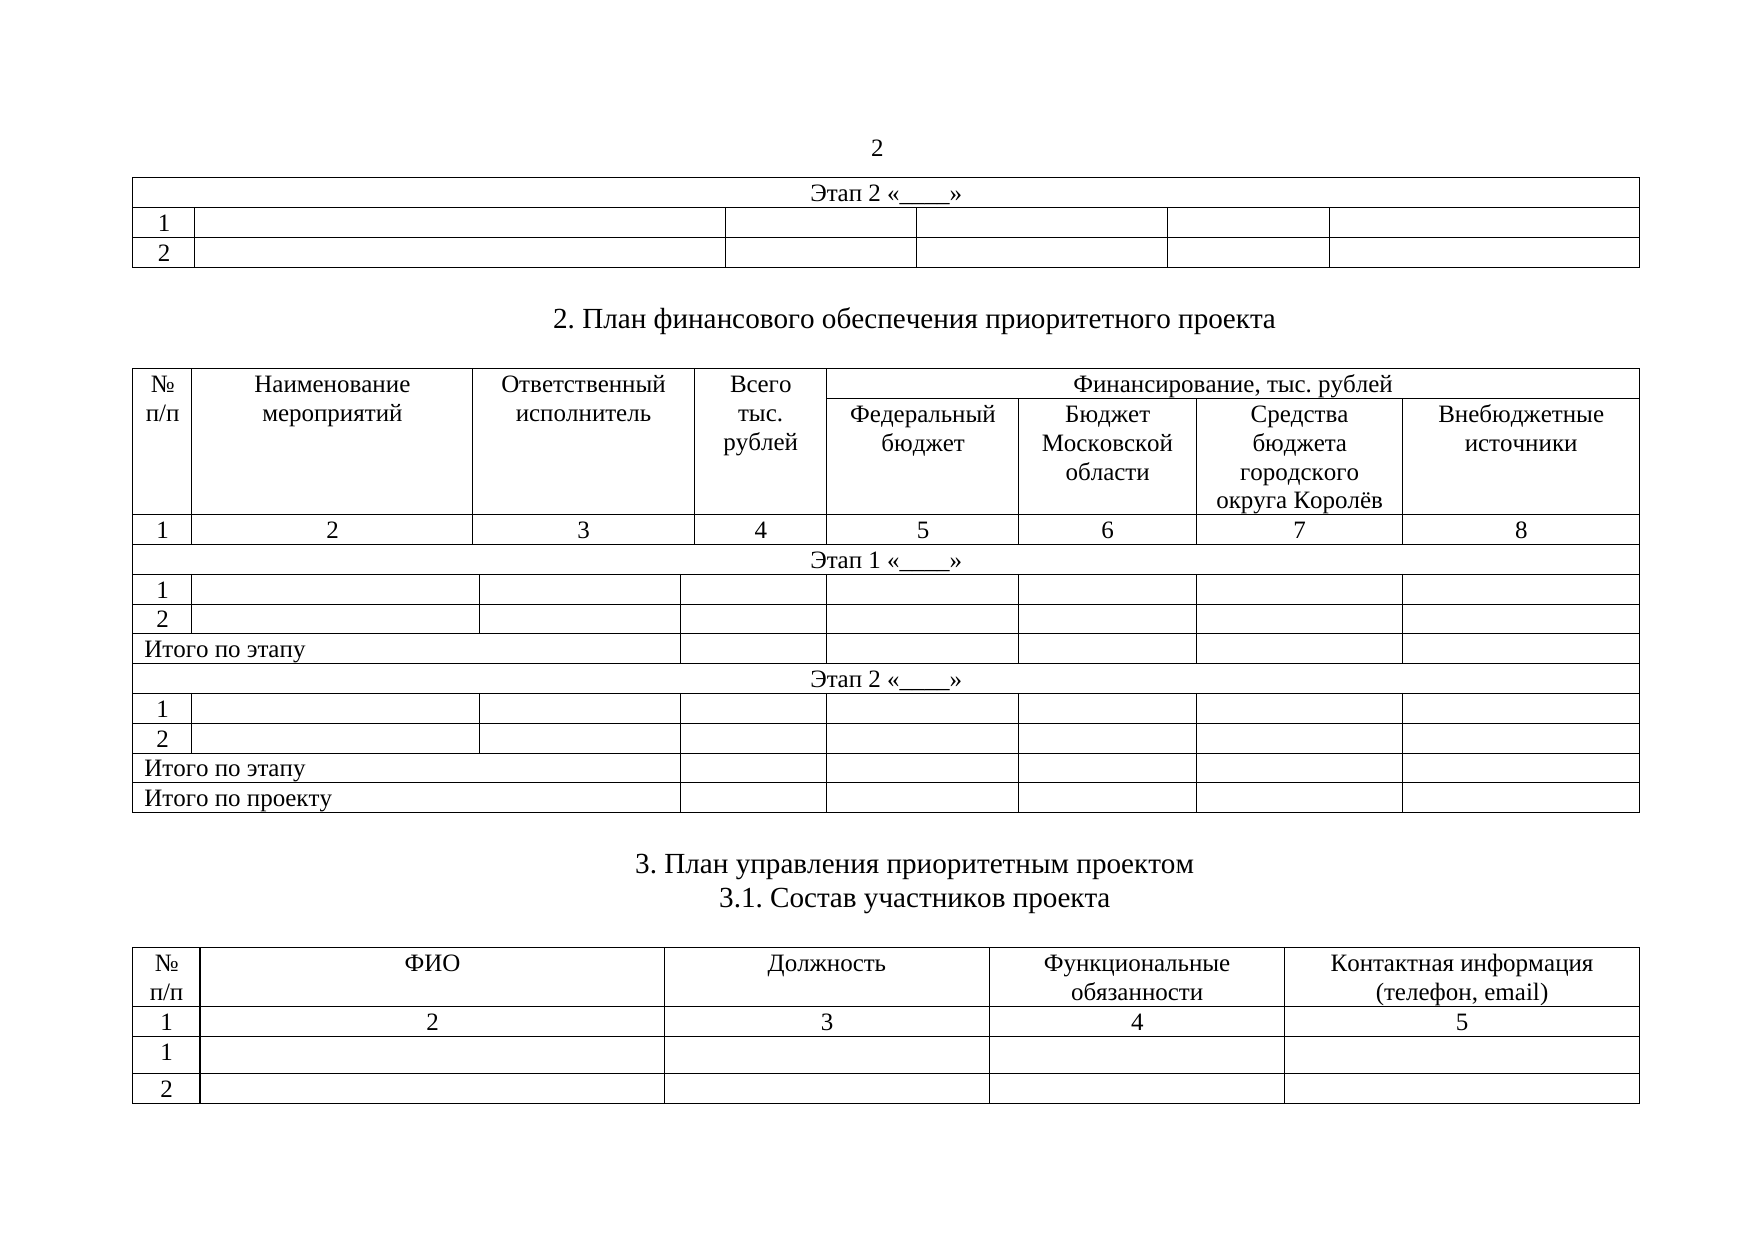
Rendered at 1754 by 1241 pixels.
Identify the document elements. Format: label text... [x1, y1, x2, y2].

table_cell [827, 634, 1018, 663]
table_cell 3 [665, 1007, 989, 1036]
list 3.1. Состав участников проекта [193, 880, 1636, 914]
table_header Должность [665, 948, 989, 1006]
table_cell [681, 634, 826, 663]
table_header Функциональные обязанности [990, 948, 1284, 1006]
table_cell [192, 724, 479, 752]
table_cell 1 [133, 694, 191, 723]
table_cell [1285, 1037, 1639, 1073]
table_cell 2 [201, 1007, 664, 1036]
table_cell 3 [473, 515, 694, 544]
table_cell [1330, 238, 1639, 267]
table_cell [1168, 238, 1329, 267]
table_header Всего тыс. рублей [695, 369, 826, 514]
table_cell [480, 694, 680, 723]
table_cell [1197, 754, 1402, 782]
table_cell 2 [133, 238, 194, 267]
table_header № п/п [133, 948, 199, 1006]
table_cell 1 [133, 515, 191, 544]
table_cell [681, 754, 826, 782]
table_header Наименование мероприятий [192, 369, 472, 514]
table_cell [1019, 575, 1196, 603]
table_cell [1403, 694, 1639, 723]
table_cell [827, 754, 1018, 782]
table_header № п/п [133, 369, 191, 514]
table_cell Этап 2 «____» [133, 178, 1639, 207]
table_cell [195, 208, 725, 237]
table_cell [1168, 208, 1329, 237]
table_cell [681, 724, 826, 752]
table_cell [917, 208, 1167, 237]
table_cell [990, 1037, 1284, 1073]
table_cell [726, 208, 916, 237]
table_cell [1403, 754, 1639, 782]
table_cell 2 [133, 724, 191, 752]
list 3. План управления приоритетным проектом [193, 847, 1636, 880]
list 2. План финансового обеспечения приоритетного проекта [193, 301, 1636, 335]
table_cell [827, 724, 1018, 752]
table_cell Этап 2 «____» [133, 664, 1639, 693]
table_cell [665, 1037, 989, 1073]
table_cell [1019, 634, 1196, 663]
table_cell Средства бюджета городского округа Королёв [1197, 399, 1402, 514]
table_cell [192, 694, 479, 723]
table_cell [726, 238, 916, 267]
table_cell [990, 1074, 1284, 1103]
table_cell [827, 694, 1018, 723]
table_cell [1019, 605, 1196, 633]
table_cell [1330, 208, 1639, 237]
table_cell [480, 724, 680, 752]
table_cell 1 [133, 1037, 199, 1073]
table_cell 1 [133, 208, 194, 237]
table_cell Итого по проекту [133, 783, 680, 812]
table_cell [681, 694, 826, 723]
table_cell 6 [1019, 515, 1196, 544]
table_cell [480, 605, 680, 633]
table_header Финансирование, тыс. рублей [827, 369, 1639, 398]
table_cell [1403, 575, 1639, 603]
table_cell 2 [133, 605, 191, 633]
table_cell 5 [1285, 1007, 1639, 1036]
table_cell Итого по этапу [133, 754, 680, 782]
table_cell 7 [1197, 515, 1402, 544]
table_cell [1197, 724, 1402, 752]
table_cell 1 [133, 1007, 199, 1036]
table_cell 2 [133, 1074, 199, 1103]
table_header ФИО [201, 948, 664, 1006]
table_cell Итого по этапу [133, 634, 680, 663]
table_cell 5 [827, 515, 1018, 544]
table_cell [1019, 754, 1196, 782]
table_cell [1197, 605, 1402, 633]
table_cell [1403, 724, 1639, 752]
table_cell 2 [192, 515, 472, 544]
table_cell [1403, 605, 1639, 633]
table_cell [917, 238, 1167, 267]
table_cell [480, 575, 680, 603]
table_cell 4 [695, 515, 826, 544]
table_cell Внебюджетные источники [1403, 399, 1639, 514]
table_cell [827, 605, 1018, 633]
table_cell [681, 575, 826, 603]
table_cell [1197, 694, 1402, 723]
table_cell [1019, 694, 1196, 723]
table_cell Бюджет Московской области [1019, 399, 1196, 514]
table_cell [1197, 783, 1402, 812]
table_cell Этап 1 «____» [133, 545, 1639, 574]
table_cell [1197, 634, 1402, 663]
table_header Ответственный исполнитель [473, 369, 694, 514]
table_cell [1197, 575, 1402, 603]
table_cell [201, 1037, 664, 1073]
table_cell 4 [990, 1007, 1284, 1036]
table_cell 8 [1403, 515, 1639, 544]
table_cell [192, 575, 479, 603]
table_cell [1019, 724, 1196, 752]
table_cell [1019, 783, 1196, 812]
table_header Контактная информация (телефон, email) [1285, 948, 1639, 1006]
table_cell Федеральный бюджет [827, 399, 1018, 514]
table_cell [1403, 783, 1639, 812]
table_cell [681, 605, 826, 633]
table_cell [1403, 634, 1639, 663]
table_cell [681, 783, 826, 812]
table_cell 1 [133, 575, 191, 603]
table_cell [665, 1074, 989, 1103]
table_cell [195, 238, 725, 267]
table_cell [201, 1074, 664, 1103]
table_cell [827, 783, 1018, 812]
table_cell [192, 605, 479, 633]
table_cell [1285, 1074, 1639, 1103]
table_cell [827, 575, 1018, 603]
